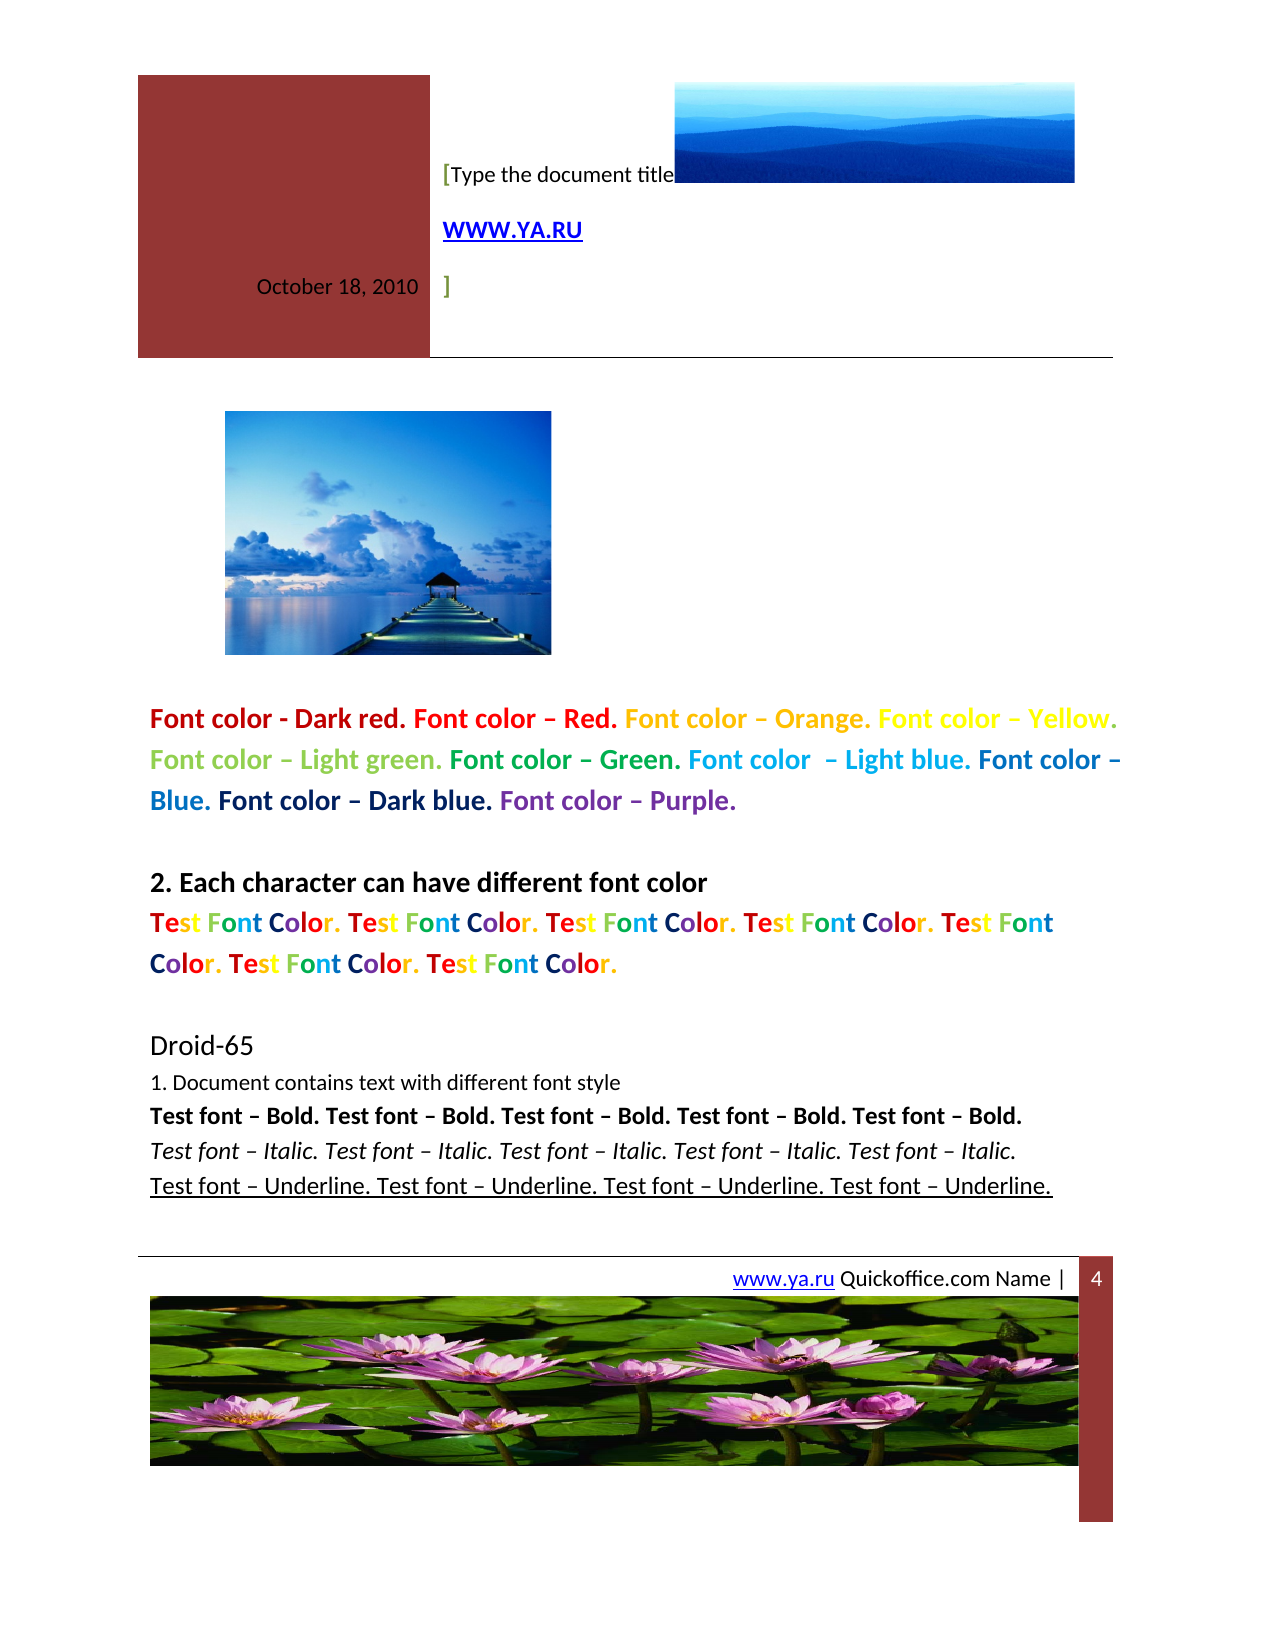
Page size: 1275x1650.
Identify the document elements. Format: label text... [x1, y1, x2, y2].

list Test font – Italic. Test font – Italic. Test font – Italic. Test font – Italic. Test font – Italic. [150, 1136, 1125, 1166]
picture [225, 411, 552, 655]
list Test font – Underline. Test font – Underline. Test font – Underline. Test font – Underline. [150, 1171, 1125, 1201]
list 1. Document contains text with different font style [150, 1068, 1125, 1096]
list Test font – Bold. Test font – Bold. Test font – Bold. Test font – Bold. Test font – Bold. [150, 1101, 1125, 1131]
picture [150, 1296, 1079, 1466]
list Droid-65 [150, 1027, 1125, 1063]
list Font color - Dark red. Font color – Red. Font color – . Font color – Yellow. Font color – Light green. Font color – Green. Font color – Light blue. Font color – Blue. Font color – Dark blue. Font color – Purple. [150, 700, 1125, 817]
picture [674, 82, 1075, 183]
list 2. Each character can have different font color [150, 864, 1125, 899]
list Test Font Color. Test Font Color. Test Font Color. Test Font Color. Test Font Color. Test Font Color. Test Font Color. [150, 904, 1125, 981]
